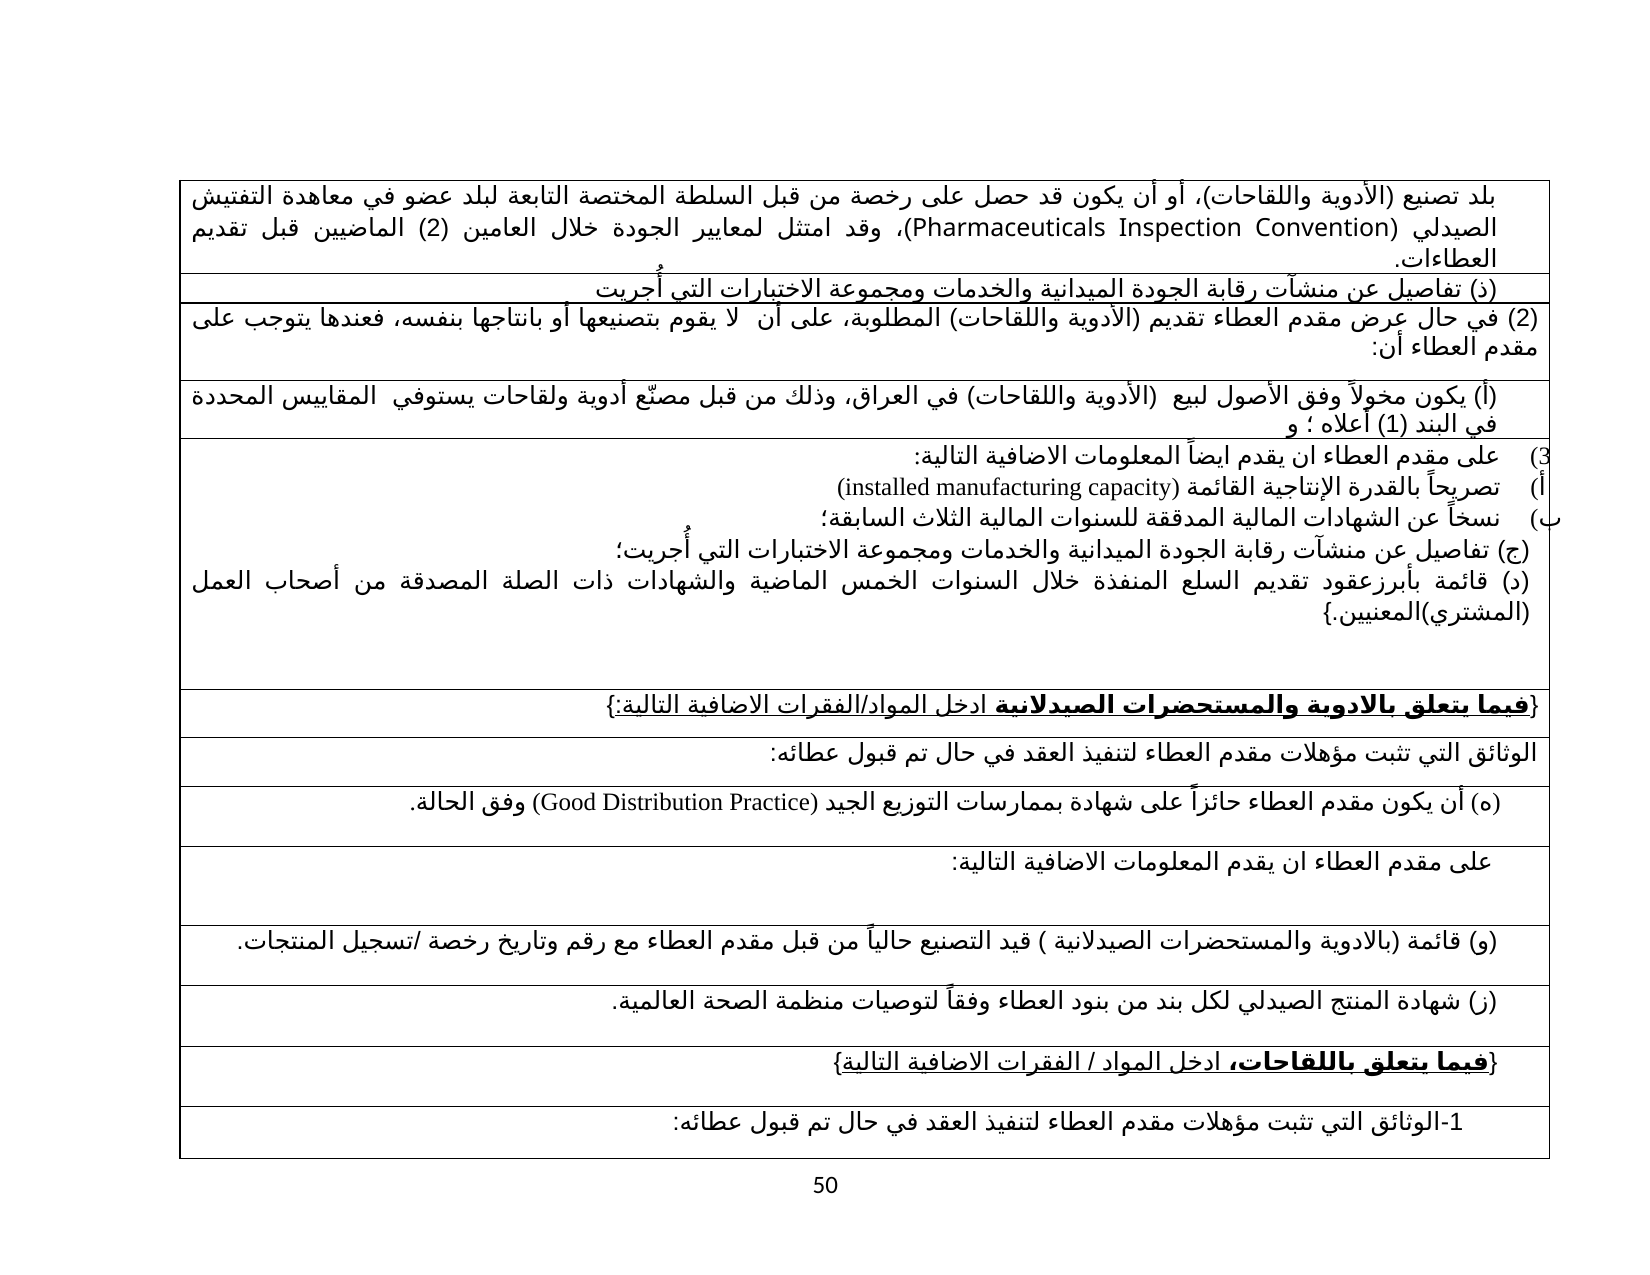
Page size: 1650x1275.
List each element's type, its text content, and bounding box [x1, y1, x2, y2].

table_cell على مقدم العطاء ان يقدم المعلومات الاضافية التالية: [181, 847, 1549, 925]
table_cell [181, 181, 1549, 273]
table_cell (ذ) تفاصيل عن منشآت رقابة الجودة الميدانية والخدمات ومجموعة الاختبارات التي أُجريت [181, 274, 1549, 302]
table_cell على مقدم العطاء ان يقدم ايضاً المعلومات الاضافية التالية: تصريحاً بالقدرة الإنتاجية القائمة (installed manufacturing capacity) نسخاً عن الشهادات المالية المدققة للسنوات المالية الثلاث السابقة؛ (ج) تفاصيل عن منشآت رقابة الجودة الميدانية والخدمات ومجموعة الاختبارات التي أُجريت؛ (د) قائمة بأبرزعقود تقديم السلع المنفذة خلال السنوات الخمس الماضية والشهادات ذات الصلة المصدقة من أصحاب العمل (المشتري)المعنيين.} [181, 439, 1549, 688]
table_cell (أ) يكون مخولاً وفق الأصول لبيع (الأدوية واللقاحات) في العراق، وذلك من قبل مصنّع أدوية ولقاحات يستوفي المقاييس المحددة في البند (1) أعلاه ؛ و [181, 381, 1549, 438]
table_cell (ز) شهادة المنتج الصيدلي لكل بند من بنود العطاء وفقاً لتوصيات منظمة الصحة العالمية. [181, 986, 1549, 1046]
table_cell الوثائق التي تثبت مؤهلات مقدم العطاء لتنفيذ العقد في حال تم قبول عطائه: [181, 738, 1549, 786]
table_cell {فيما يتعلق بالادوية والمستحضرات الصيدلانية ادخل المواد/الفقرات الاضافية التالية:} [181, 690, 1549, 737]
table_cell {فيما يتعلق باللقاحات، ادخل المواد / الفقرات الاضافية التالية} [181, 1047, 1549, 1106]
table_cell 1-الوثائق التي تثبت مؤهلات مقدم العطاء لتنفيذ العقد في حال تم قبول عطائه: [181, 1107, 1549, 1158]
table_cell (2) في حال عرض مقدم العطاء تقديم (الأدوية واللقاحات) المطلوبة، على أن لا يقوم بتصنيعها أو بانتاجها بنفسه، فعندها يتوجب على مقدم العطاء أن: [181, 304, 1549, 380]
table_cell (ه) أن يكون مقدم العطاء حائزاً على شهادة بممارسات التوزيع الجيد (Good Distribution Practice) وفق الحالة. [181, 787, 1549, 846]
table_cell (و) قائمة (بالادوية والمستحضرات الصيدلانية ) قيد التصنيع حالياً من قبل مقدم العطاء مع رقم وتاريخ رخصة /تسجيل المنتجات. [181, 926, 1549, 985]
